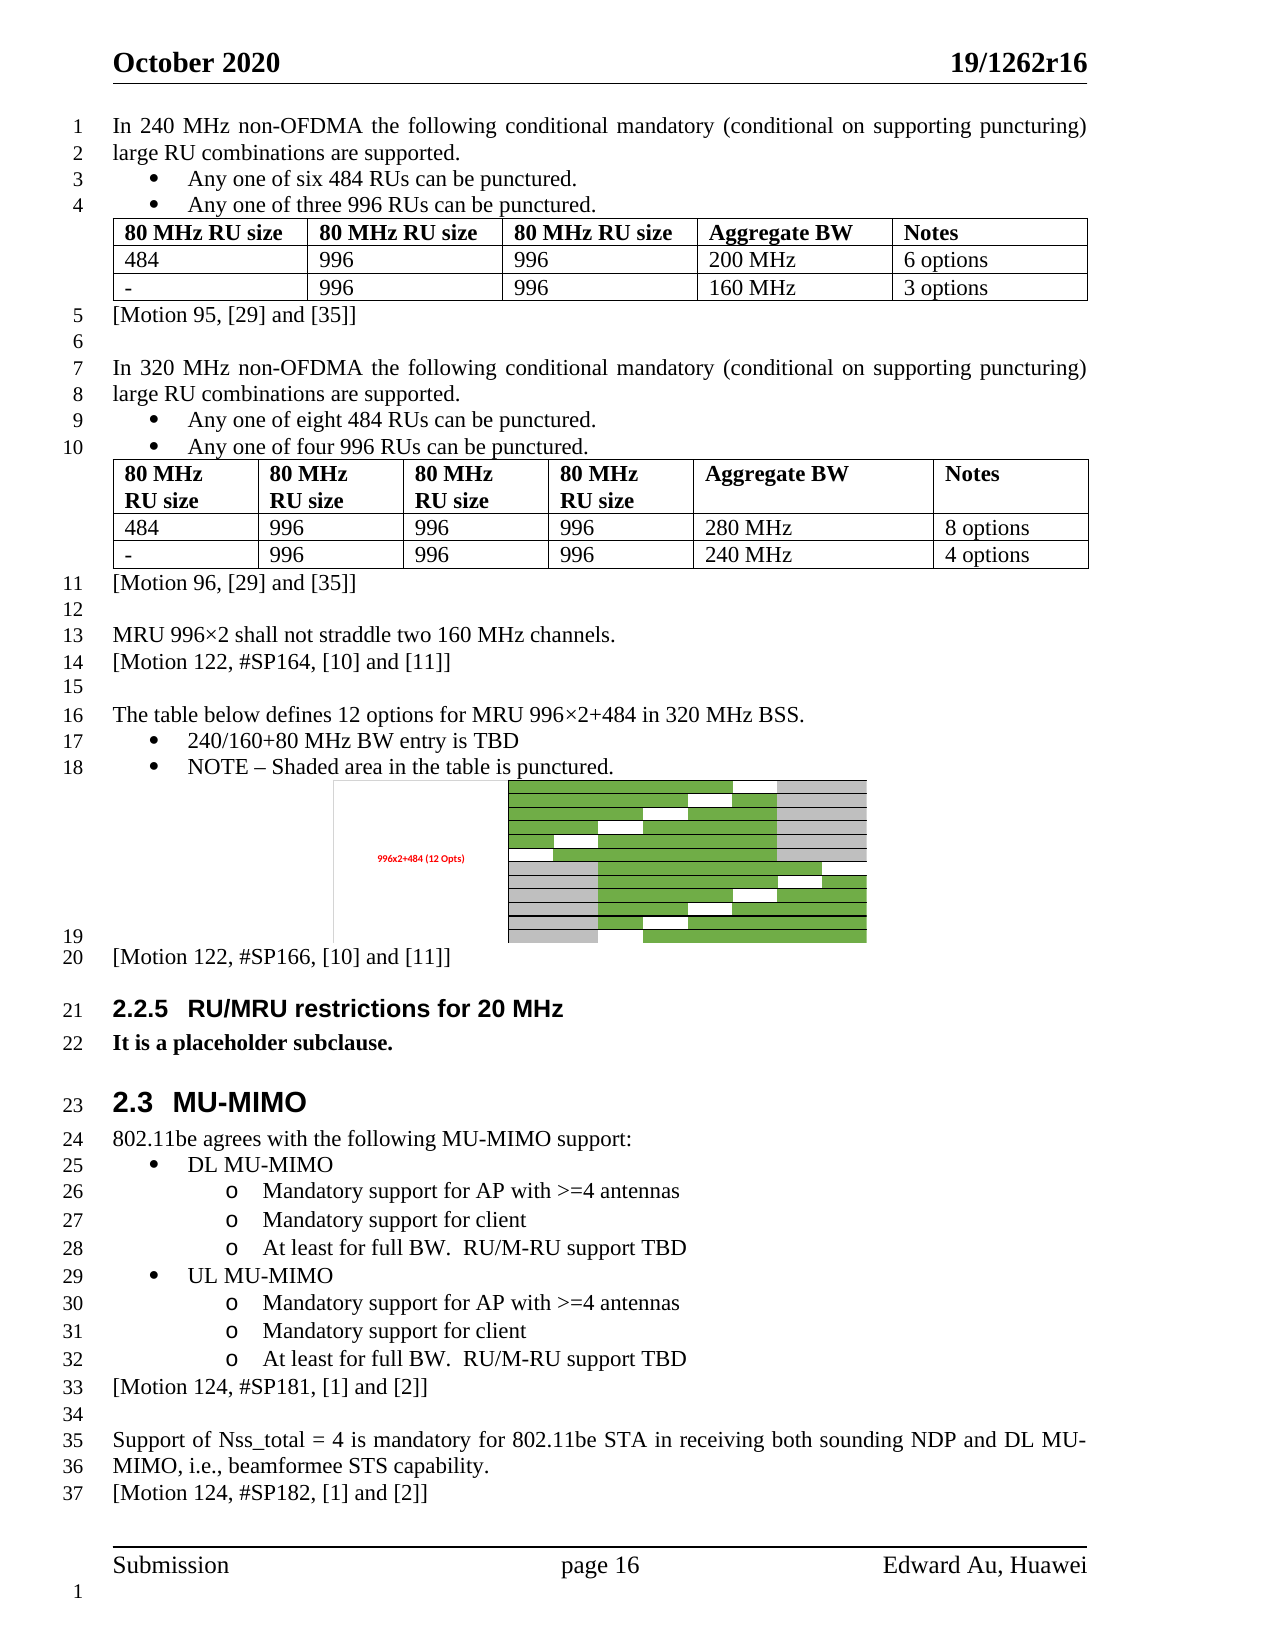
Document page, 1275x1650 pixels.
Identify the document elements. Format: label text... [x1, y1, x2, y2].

text [Motion 96, and ] [112, 569, 1087, 595]
list Mandatory support for AP with >=4 antennas [225, 1288, 1087, 1317]
list NOTE – Shaded area in the table is punctured. [150, 753, 1087, 780]
table_cell - [114, 274, 307, 300]
table_cell 240 MHz [694, 541, 933, 568]
list Mandatory support for AP with >=4 antennas [225, 1177, 1087, 1206]
table_header 80 MHz RU size [259, 460, 403, 513]
table_cell 996 [549, 541, 693, 568]
table_cell 996 [259, 514, 403, 540]
list UL MU-MIMO [150, 1262, 1087, 1288]
text It is a placeholder subclause. [112, 1029, 1087, 1056]
list At least for full BW. RU/M-RU support TBD [225, 1345, 1087, 1373]
table_cell - [114, 541, 258, 568]
list At least for full BW. RU/M-RU support TBD [225, 1234, 1087, 1262]
list 240/160+80 MHz BW entry is TBD [150, 727, 1087, 753]
text [Motion 95, and ] [112, 301, 1087, 327]
table_header 80 MHz RU size [404, 460, 548, 513]
table_cell 996 [404, 541, 548, 568]
text [Motion 124, #SP182, and ] [112, 1479, 1087, 1505]
text In 240 MHz non-OFDMA the following conditional mandatory (conditional on supporting puncturing) large RU combinations are supported. [112, 112, 1087, 165]
text In 320 MHz non-OFDMA the following conditional mandatory (conditional on supporting puncturing) large RU combinations are supported. [112, 354, 1087, 407]
table_cell 996 [503, 274, 697, 300]
list Any one of six 484 RUs can be punctured. [150, 165, 1087, 192]
text 802.11be agrees with the following MU-MIMO support: [112, 1125, 1087, 1151]
table_header Notes [893, 219, 1087, 245]
table_cell 6 options [893, 246, 1087, 273]
list Any one of four 996 RUs can be punctured. [150, 433, 1087, 459]
table_header 80 MHz RU size [308, 219, 502, 245]
table_cell 280 MHz [694, 514, 933, 540]
table_cell 996 [404, 514, 548, 540]
list Any one of eight 484 RUs can be punctured. [150, 407, 1087, 433]
list Any one of three 996 RUs can be punctured. [150, 192, 1087, 218]
text MRU 996×2 shall not straddle two 160 MHz channels. [112, 622, 1087, 648]
list Mandatory support for client [225, 1317, 1087, 1345]
table_cell 200 MHz [698, 246, 892, 273]
text [Motion 124, #SP181, and ] [112, 1373, 1087, 1399]
text Support of Nss_total = 4 is mandatory for 802.11be STA in receiving both sounding NDP and DL MU-MIMO, i.e., beamformee STS capability. [112, 1426, 1087, 1479]
text [Motion 122, #SP164, and ] [112, 648, 1087, 674]
subtitle MU-MIMO [112, 1085, 1087, 1118]
table_cell 996 [549, 514, 693, 540]
table_header 80 MHz RU size [503, 219, 697, 245]
list DL MU-MIMO [150, 1151, 1087, 1177]
subtitle RU/MRU restrictions for 20 MHz [112, 994, 1087, 1023]
table_cell 484 [114, 514, 258, 540]
table_cell 996 [308, 246, 502, 273]
table_cell 996 [259, 541, 403, 568]
table_cell 4 options [934, 541, 1088, 568]
table_header Aggregate BW [698, 219, 892, 245]
table_header Notes [934, 460, 1088, 513]
table_header 80 MHz RU size [549, 460, 693, 513]
table_cell 484 [114, 246, 307, 273]
table_header 80 MHz RU size [114, 219, 307, 245]
text The table below defines 12 options for MRU 996×2+484 in 320 MHz BSS. [112, 701, 1087, 727]
table_header 80 MHz RU size [114, 460, 258, 513]
table_cell 8 options [934, 514, 1088, 540]
list Mandatory support for client [225, 1206, 1087, 1234]
table_cell 3 options [893, 274, 1087, 300]
table_cell 996 [308, 274, 502, 300]
table_cell 996 [503, 246, 697, 273]
text [Motion 122, #SP166, and ] [112, 943, 1087, 969]
table_cell 160 MHz [698, 274, 892, 300]
table_header Aggregate BW [694, 460, 933, 513]
